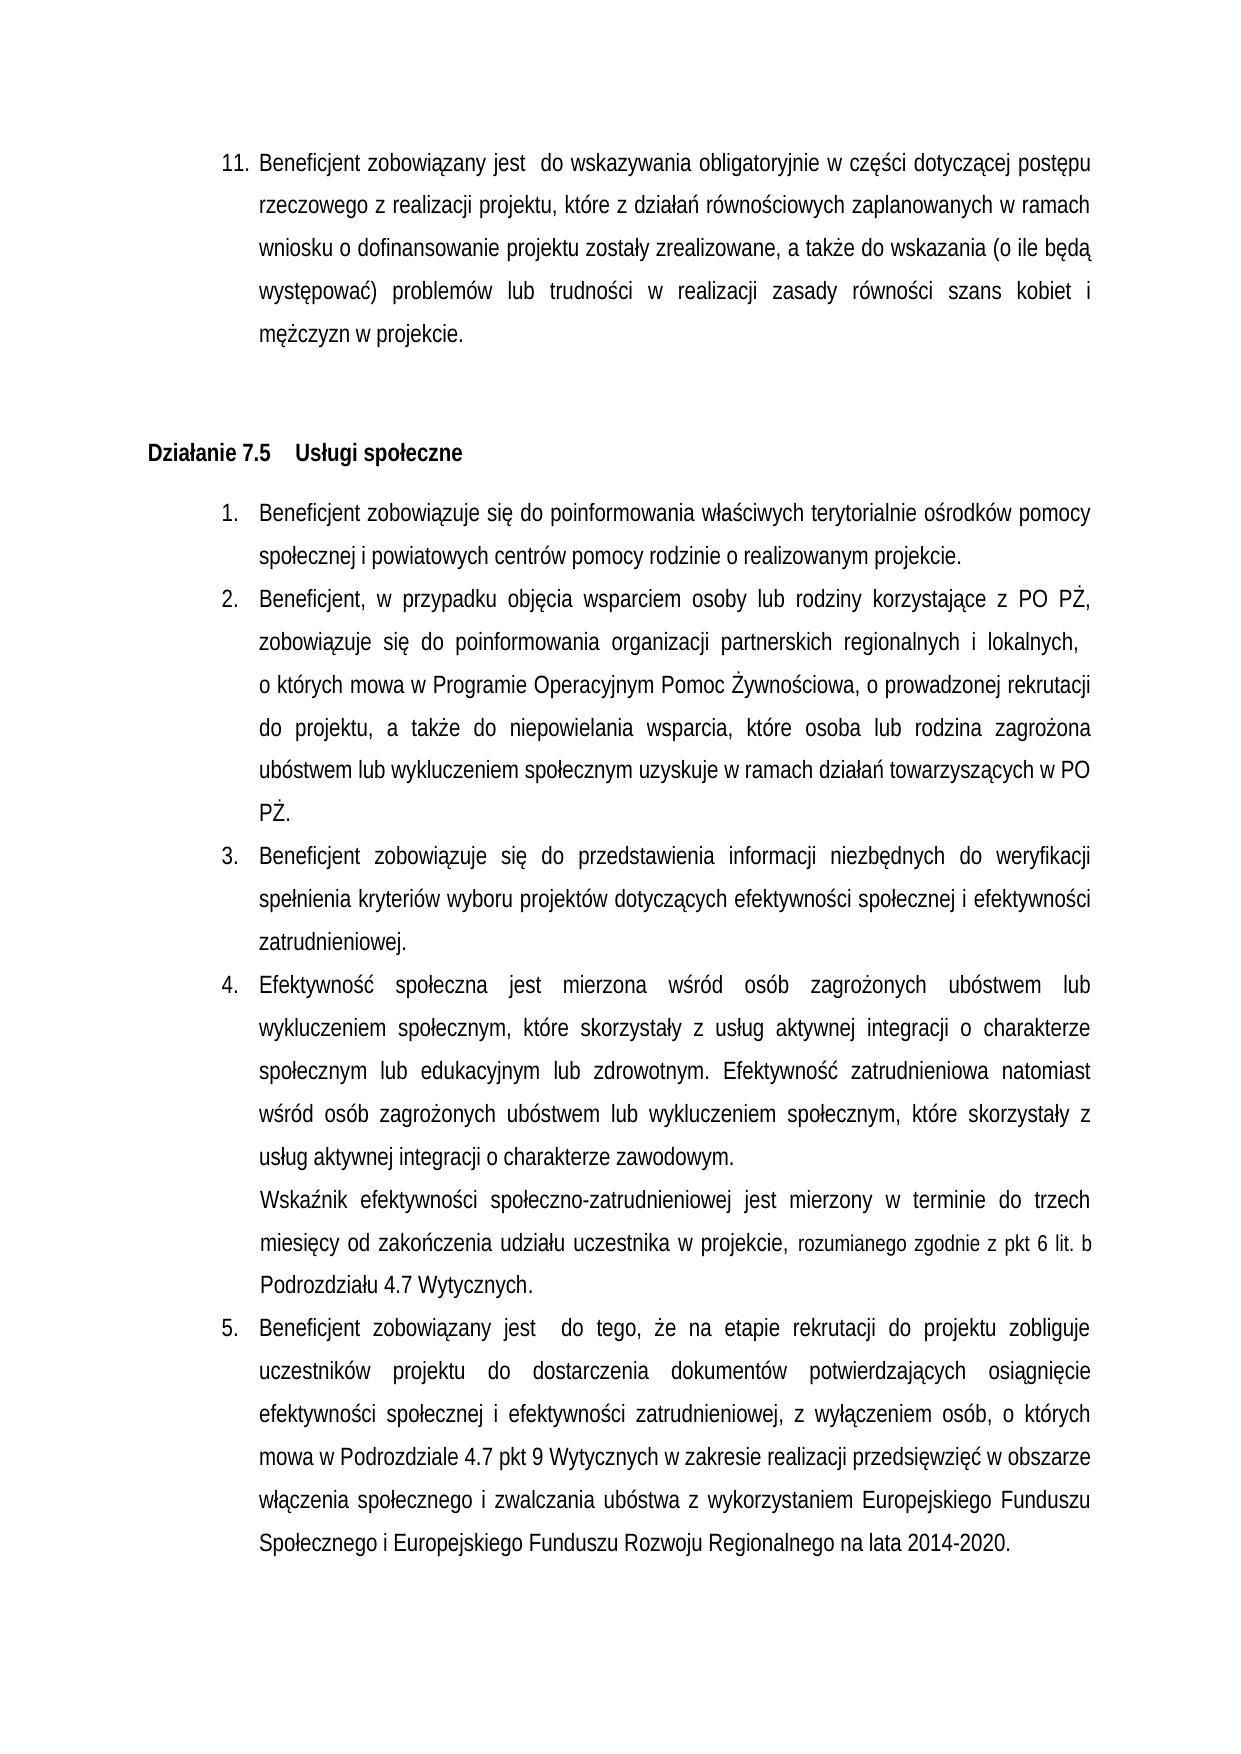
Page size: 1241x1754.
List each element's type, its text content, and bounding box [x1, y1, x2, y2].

list Beneficjent zobowiązany jest do wskazywania obligatoryjnie w części dotyczącej postępu rzeczowego z realizacji projektu, które z działań równościowych zaplanowanych w ramach wniosku o dofinansowanie projektu zostały zrealizowane, a także do wskazania (o ile będą występować) problemów lub trudności w realizacji zasady równości szans kobiet i mężczyzn w projekcie. [221, 148, 1093, 348]
list Beneficjent, w przypadku objęcia wsparciem osoby lub rodziny korzystające z PO PŻ, zobowiązuje się do poinformowania organizacji partnerskich regionalnych i lokalnych, o których mowa w Programie Operacyjnym Pomoc Żywnościowa, o prowadzonej rekrutacji do projektu, a także do niepowielania wsparcia, które osoba lub rodzina zagrożona ubóstwem lub wykluczeniem społecznym uzyskuje w ramach działań towarzyszących w PO PŻ. [221, 584, 1093, 827]
text Wskaźnik efektywności społeczno-zatrudnieniowej jest mierzony w terminie do trzech miesięcy od zakończenia udziału uczestnika w projekcie, rozumianego zgodnie z pkt 6 lit. b Podrozdziału 4.7 Wytycznych. [260, 1185, 1093, 1299]
list Beneficjent zobowiązuje się do poinformowania właściwych terytorialnie ośrodków pomocy społecznej i powiatowych centrów pomocy rodzinie o realizowanym projekcie. [221, 498, 1093, 569]
list Beneficjent zobowiązuje się do przedstawienia informacji niezbędnych do weryfikacji spełnienia kryteriów wyboru projektów dotyczących efektywności społecznej i efektywności zatrudnieniowej. [221, 841, 1093, 956]
list Efektywność społeczna jest mierzona wśród osób zagrożonych ubóstwem lub wykluczeniem społecznym, które skorzystały z usług aktywnej integracji o charakterze społecznym lub edukacyjnym lub zdrowotnym. Efektywność zatrudnieniowa natomiast wśród osób zagrożonych ubóstwem lub wykluczeniem społecznym, które skorzystały z usług aktywnej integracji o charakterze zawodowym. [221, 970, 1093, 1170]
list Beneficjent zobowiązany jest do tego, że na etapie rekrutacji do projektu zobliguje uczestników projektu do dostarczenia dokumentów potwierdzających osiągnięcie efektywności społecznej i efektywności zatrudnieniowej, z wyłączeniem osób, o których mowa w Podrozdziale 4.7 pkt 9 Wytycznych w zakresie realizacji przedsięwzięć w obszarze włączenia społecznego i zwalczania ubóstwa z wykorzystaniem Europejskiego Funduszu Społecznego i Europejskiego Funduszu Rozwoju Regionalnego na lata 2014-2020. [221, 1313, 1093, 1557]
text Działanie 7.5 Usługi społeczne [148, 438, 1093, 467]
